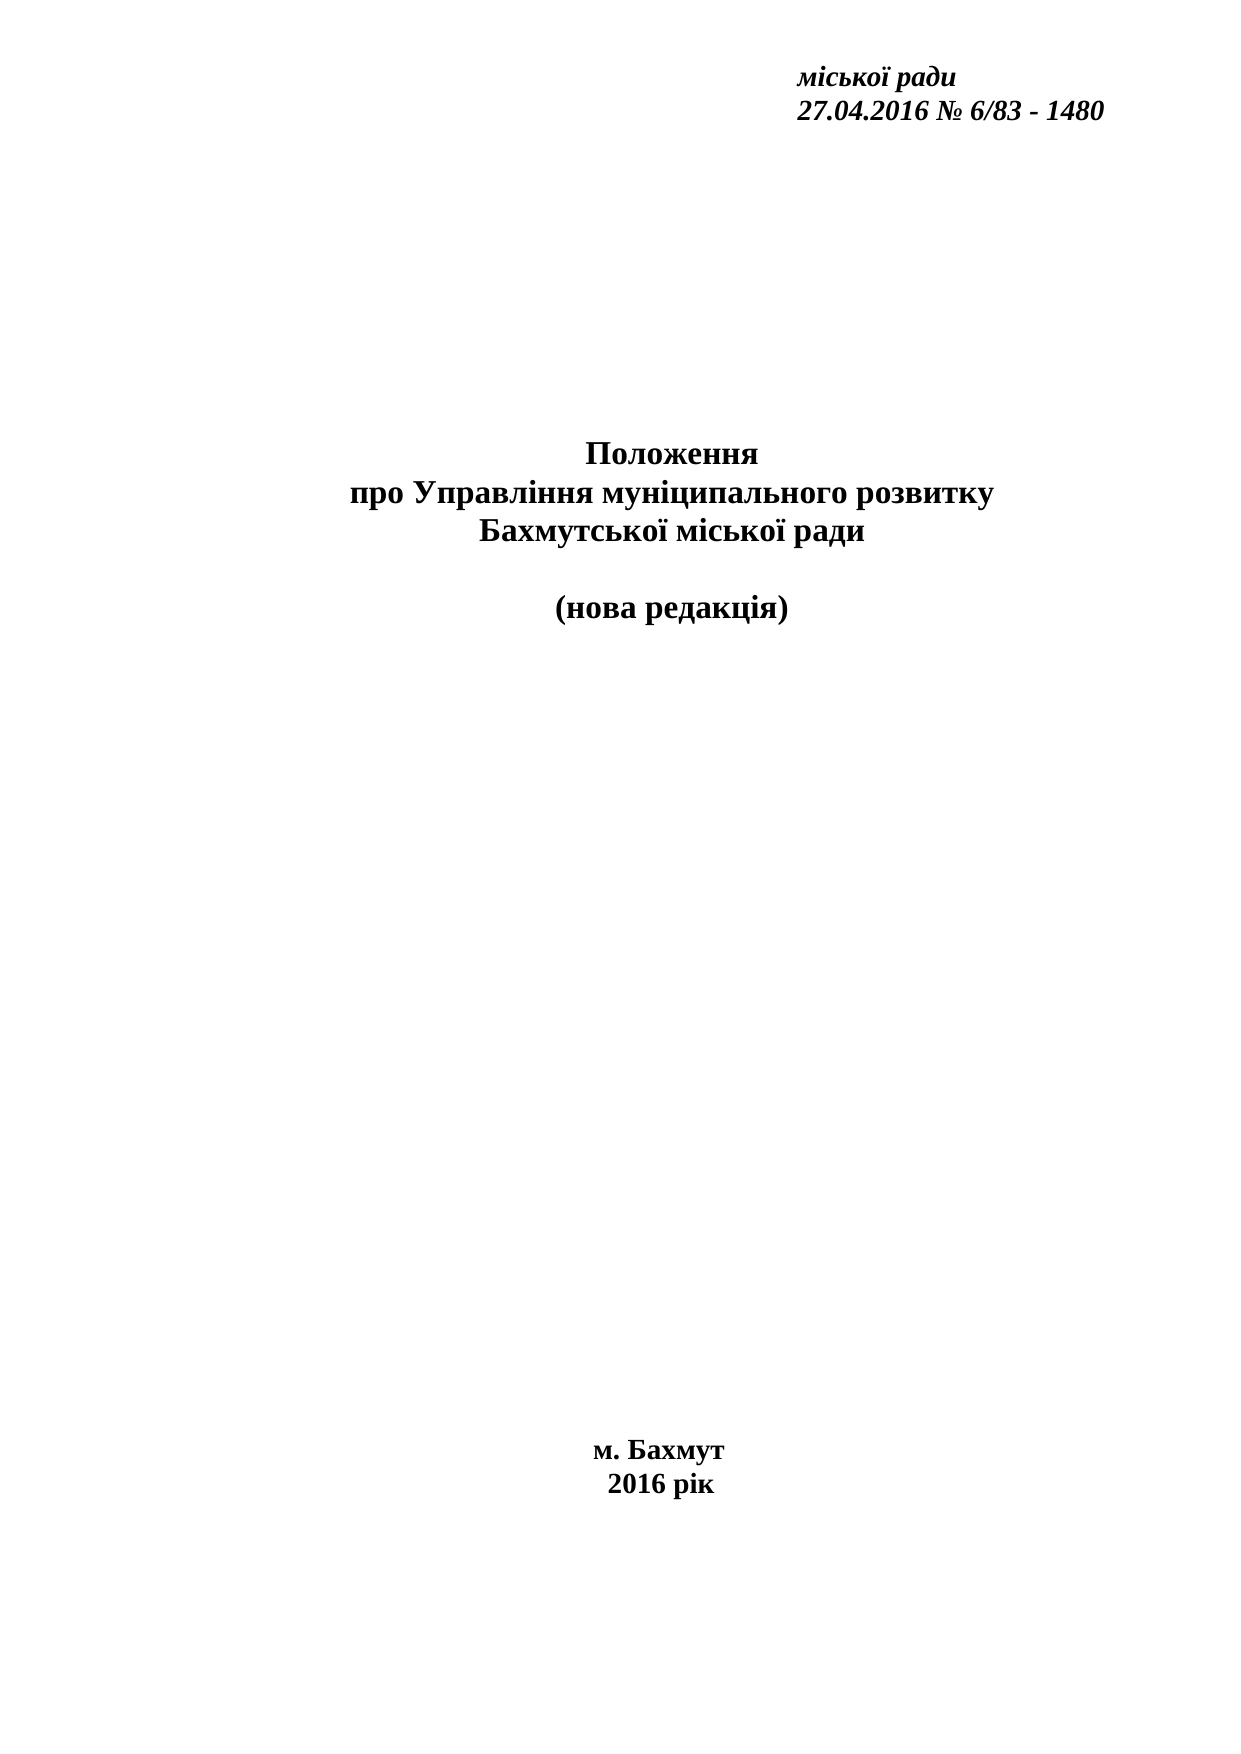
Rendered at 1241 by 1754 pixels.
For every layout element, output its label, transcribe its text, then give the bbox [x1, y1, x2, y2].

text 27.04.2016 № 6/83 - 1480 [177, 93, 1166, 126]
text м. Бахмут [177, 1432, 1211, 1466]
text Положення [177, 434, 1166, 472]
text (нова редакція) [177, 587, 1166, 625]
text 2016 рік [177, 1466, 1211, 1499]
text міської ради [177, 59, 1166, 93]
text Бахмутської міської ради [177, 510, 1166, 549]
text про Управління муніципального розвитку [177, 472, 1166, 510]
